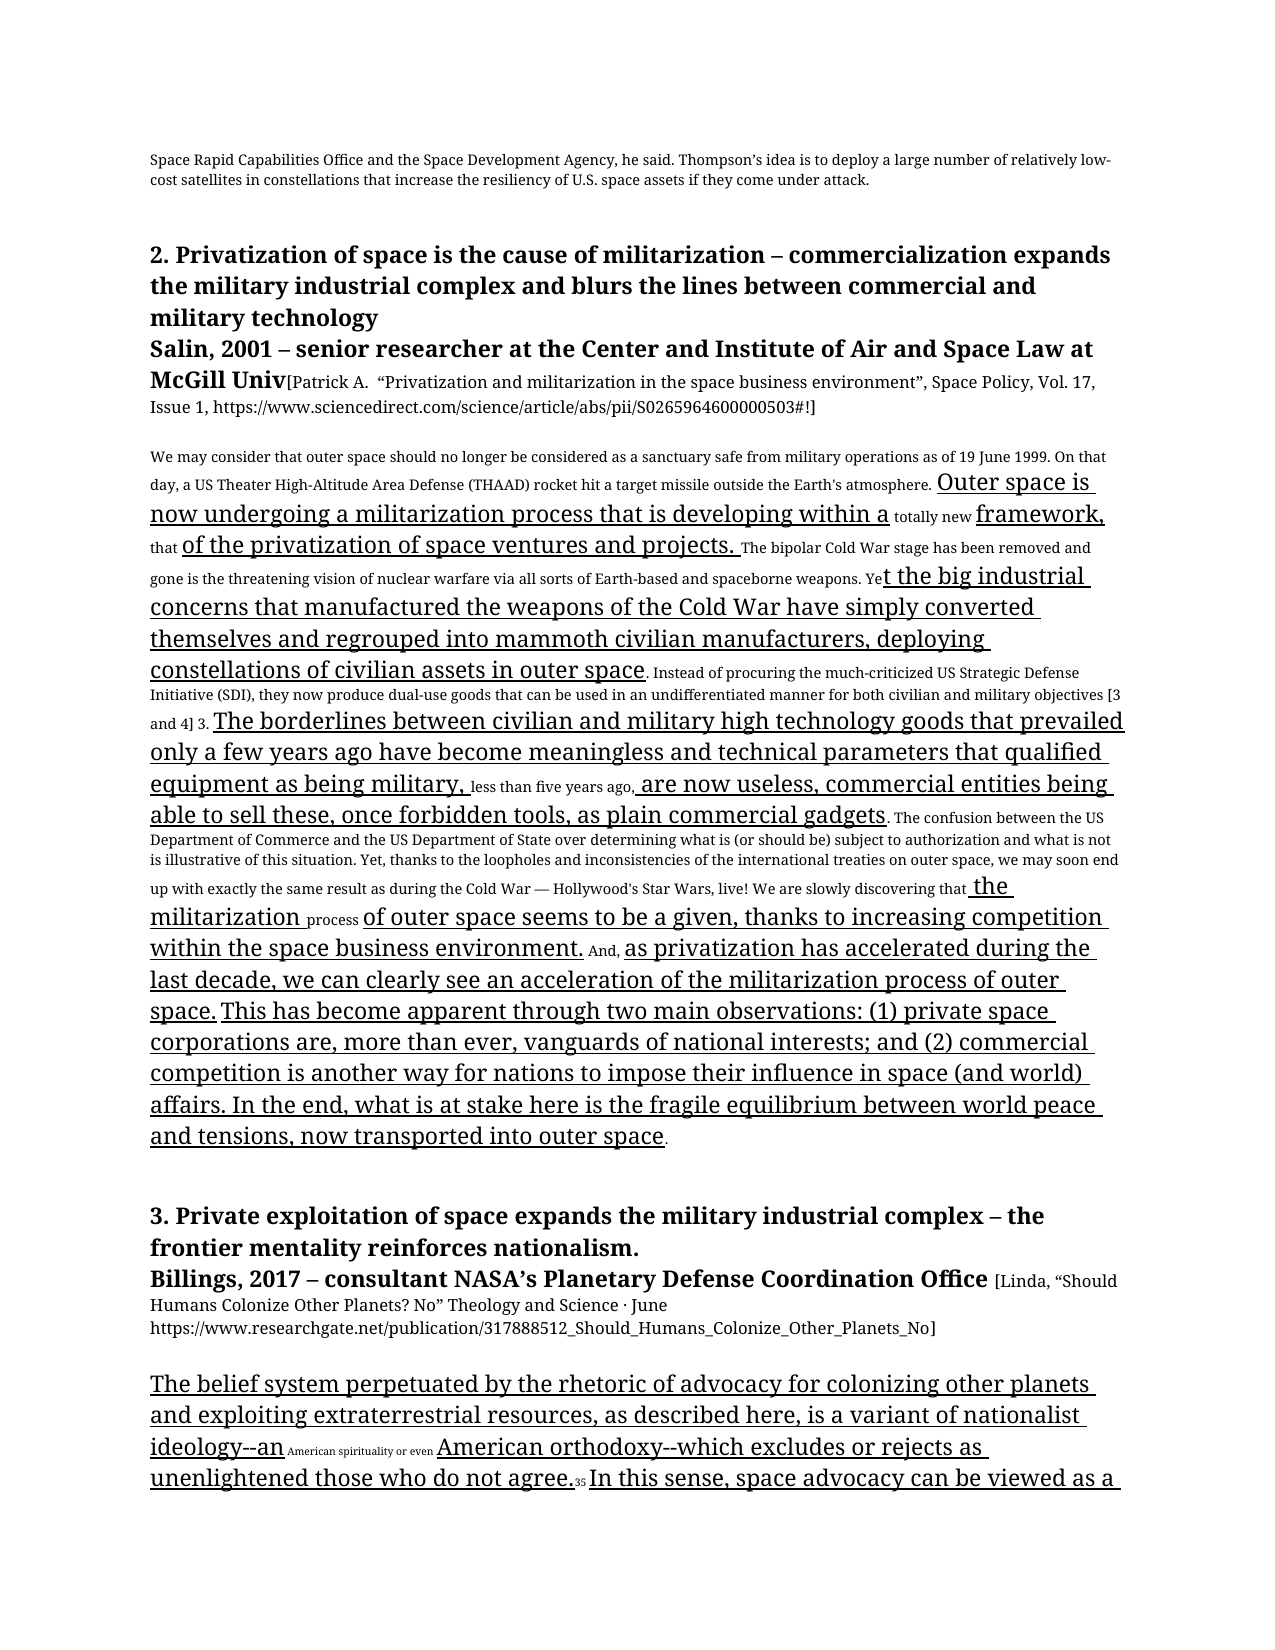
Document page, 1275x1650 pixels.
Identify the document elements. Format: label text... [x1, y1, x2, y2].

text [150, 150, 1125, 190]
text Billings, 2017 – consultant NASA’s Planetary Defense Coordination Office [Linda, “Should Humans Colonize Other Planets? No” Theology and Science · June https://www.researchgate.net/publication/317888512_Should_Humans_Colonize_Other_Planets_No] [150, 1263, 1125, 1339]
text Salin, 2001 – senior researcher at the Center and Institute of Air and Space Law at McGill Univ[Patrick A. “Privatization and militarization in the space business environment”, Space Policy, Vol. 17, Issue 1, https://www.sciencedirect.com/science/article/abs/pii/S0265964600000503#!] [150, 333, 1125, 418]
text We may consider that outer space should no longer be considered as a sanctuary safe from military operations as of 19 June 1999. On that day, a US Theater High-Altitude Area Defense (THAAD) rocket hit a target missile outside the Earth's atmosphere. Outer space is now undergoing a militarization process that is developing within a totally new framework, that of the privatization of space ventures and projects. The bipolar Cold War stage has been removed and gone is the threatening vision of nuclear warfare via all sorts of Earth-based and spaceborne weapons. Yet the big industrial concerns that manufactured the weapons of the Cold War have simply converted themselves and regrouped into mammoth civilian manufacturers, deploying constellations of civilian assets in outer space. Instead of procuring the much-criticized US Strategic Defense Initiative (SDI), they now produce dual-use goods that can be used in an undifferentiated manner for both civilian and military objectives [3 and 4] 3. The borderlines between civilian and military high technology goods that prevailed only a few years ago have become meaningless and technical parameters that qualified equipment as being military, less than five years ago, are now useless, commercial entities being able to sell these, once forbidden tools, as plain commercial gadgets. The confusion between the US Department of Commerce and the US Department of State over determining what is (or should be) subject to authorization and what is not is illustrative of this situation. Yet, thanks to the loopholes and inconsistencies of the international treaties on outer space, we may soon end up with exactly the same result as during the Cold War — Hollywood's Star Wars, live! We are slowly discovering that the militarization process of outer space seems to be a given, thanks to increasing competition within the space business environment. And, as privatization has accelerated during the last decade, we can clearly see an acceleration of the militarization process of outer space. This has become apparent through two main observations: (1) private space corporations are, more than ever, vanguards of national interests; and (2) commercial competition is another way for nations to impose their influence in space (and world) affairs. In the end, what is at stake here is the fragile equilibrium between world peace and tensions, now transported into outer space. [150, 446, 1125, 1151]
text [150, 1368, 1125, 1493]
subtitle 3. Private exploitation of space expands the military industrial complex – the frontier mentality reinforces nationalism. [150, 1200, 1125, 1263]
subtitle 2. Privatization of space is the cause of militarization – commercialization expands the military industrial complex and blurs the lines between commercial and military technology [150, 239, 1125, 333]
